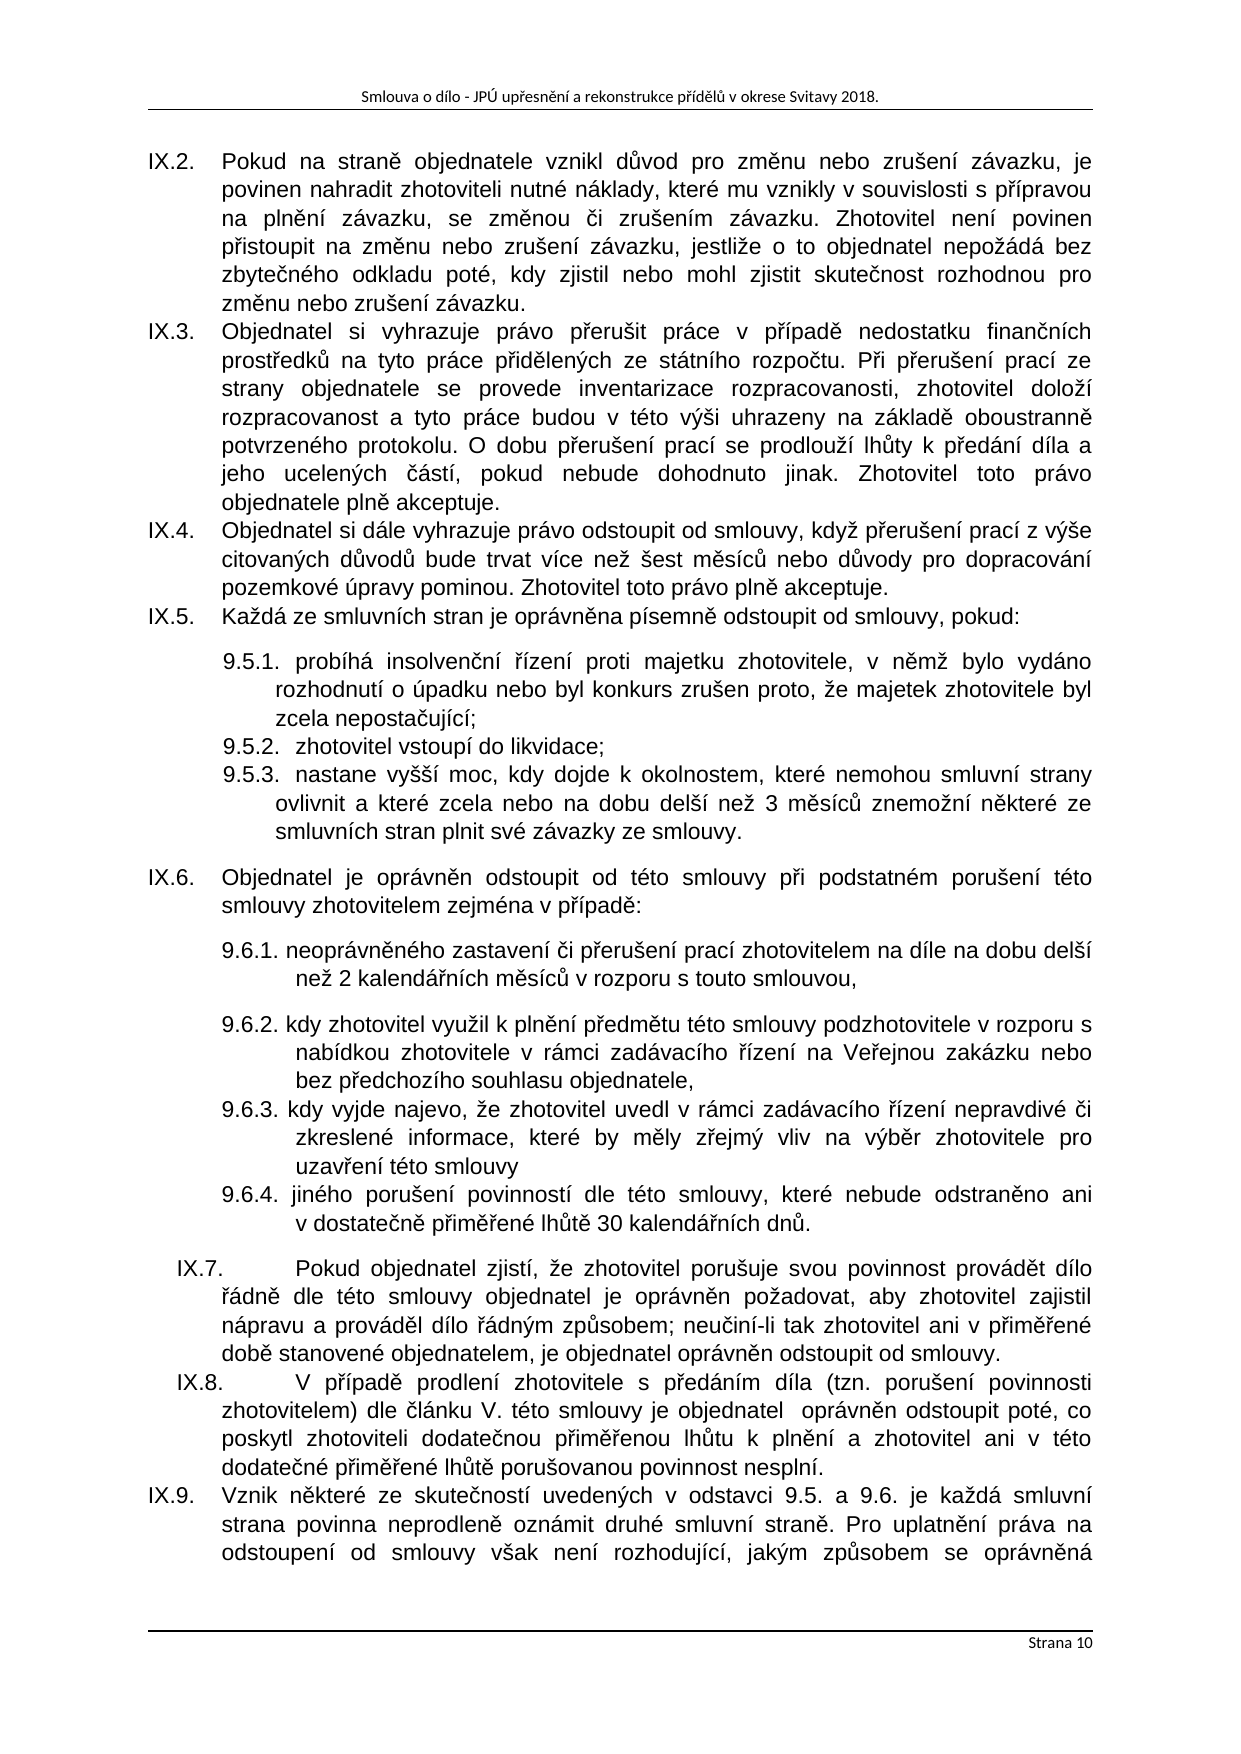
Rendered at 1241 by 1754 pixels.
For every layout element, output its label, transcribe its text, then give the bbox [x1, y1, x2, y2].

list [148, 1482, 1093, 1565]
list V případě prodlení zhotovitele s předáním díla (tzn. porušení povinnosti zhotovitelem) dle článku V. této smlouvy je objednatel oprávněn odstoupit poté, co poskytl zhotoviteli dodatečnou přiměřenou lhůtu k plnění a zhotovitel ani v této dodatečné přiměřené lhůtě porušovanou povinnost nesplní. [176, 1368, 1093, 1480]
list nastane vyšší moc, kdy dojde k okolnostem, které nemohou smluvní strany ovlivnit a které zcela nebo na dobu delší než 3 měsíců znemožní některé ze smluvních stran plnit své závazky ze smlouvy. [223, 761, 1093, 845]
list Každá ze smluvních stran je oprávněna písemně odstoupit od smlouvy, pokud: [148, 603, 1093, 629]
text 9.6.4. jiného porušení povinností dle této smlouvy, které nebude odstraněno ani v dostatečně přiměřené lhůtě 30 kalendářních dnů. [221, 1181, 1093, 1236]
list probíhá insolvenční řízení proti majetku zhotovitele, v němž bylo vydáno rozhodnutí o úpadku nebo byl konkurs zrušen proto, že majetek zhotovitele byl zcela nepostačující; [223, 648, 1093, 731]
text 9.6.2. kdy zhotovitel využil k plnění předmětu této smlouvy podzhotovitele v rozporu s nabídkou zhotovitele v rámci zadávacího řízení na Veřejnou zakázku nebo bez předchozího souhlasu objednatele, [221, 1011, 1093, 1094]
list zhotovitel vstoupí do likvidace; [223, 733, 1093, 759]
list 9.6.1. neoprávněného zastavení či přerušení prací zhotovitelem na díle na dobu delší než 2 kalendářních měsíců v rozporu s touto smlouvou, [221, 937, 1093, 992]
list Pokud objednatel zjistí, že zhotovitel porušuje svou povinnost provádět dílo řádně dle této smlouvy objednatel je oprávněn požadovat, aby zhotovitel zajistil nápravu a prováděl dílo řádným způsobem; neučiní-li tak zhotovitel ani v přiměřené době stanovené objednatelem, je objednatel oprávněn odstoupit od smlouvy. [176, 1255, 1093, 1366]
list Objednatel je oprávněn odstoupit od této smlouvy při podstatném porušení této smlouvy zhotovitelem zejména v případě: [148, 863, 1093, 918]
list Objednatel si vyhrazuje právo přerušit práce v případě nedostatku finančních prostředků na tyto práce přidělených ze státního rozpočtu. Při přerušení prací ze strany objednatele se provede inventarizace rozpracovanosti, zhotovitel doloží rozpracovanost a tyto práce budou v této výši uhrazeny na základě oboustranně potvrzeného protokolu. O dobu přerušení prací se prodlouží lhůty k předání díla a jeho ucelených částí, pokud nebude dohodnuto jinak. Zhotovitel toto právo objednatele plně akceptuje. [148, 318, 1093, 515]
text 9.6.3. kdy vyjde najevo, že zhotovitel uvedl v rámci zadávacího řízení nepravdivé či zkreslené informace, které by měly zřejmý vliv na výběr zhotovitele pro uzavření této smlouvy [221, 1096, 1093, 1179]
list Objednatel si dále vyhrazuje právo odstoupit od smlouvy, když přerušení prací z výše citovaných důvodů bude trvat více než šest měsíců nebo důvody pro dopracování pozemkové úpravy pominou. Zhotovitel toto právo plně akceptuje. [148, 517, 1093, 601]
list Pokud na straně objednatele vznikl důvod pro změnu nebo zrušení závazku, je povinen nahradit zhotoviteli nutné náklady, které mu vznikly v souvislosti s přípravou na plnění závazku, se změnou či zrušením závazku. Zhotovitel není povinen přistoupit na změnu nebo zrušení závazku, jestliže o to objednatel nepožádá bez zbytečného odkladu poté, kdy zjistil nebo mohl zjistit skutečnost rozhodnou pro změnu nebo zrušení závazku. [148, 148, 1093, 316]
